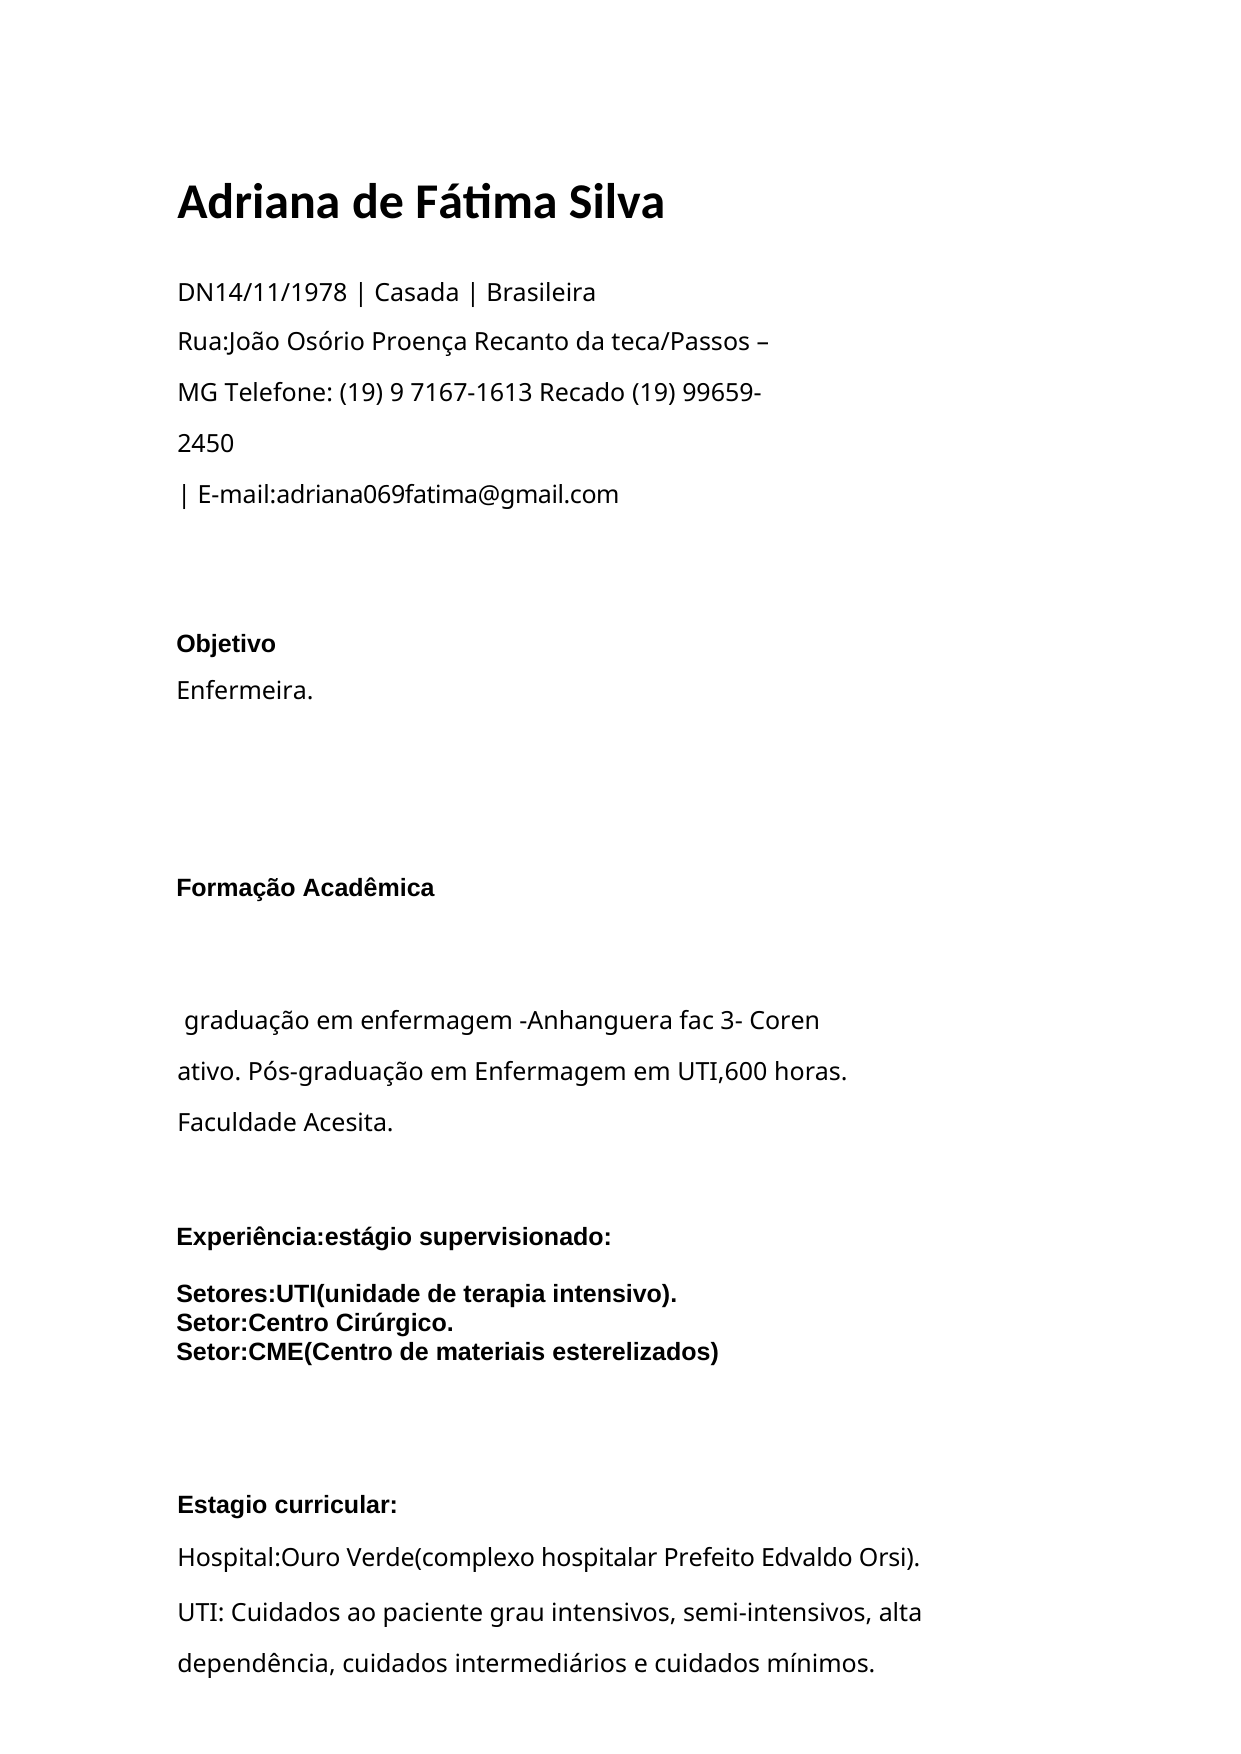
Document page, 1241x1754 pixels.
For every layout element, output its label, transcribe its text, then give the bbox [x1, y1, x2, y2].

title Adriana de Fátima Silva [177, 170, 1065, 231]
text DN14/11/1978 | Casada | Brasileira [177, 274, 1065, 309]
subtitle Setores:UTI(unidade de terapia intensivo). [176, 1279, 1065, 1308]
subtitle Setor:CME(Centro de materiais esterelizados) [176, 1337, 1065, 1365]
subtitle Experiência:estágio supervisionado: [176, 1222, 1065, 1250]
text graduação em enfermagem -Anhanguera fac 3- Coren ativo. Pós-graduação em Enfermagem em UTI,600 horas. [177, 1003, 855, 1088]
text UTI: Cuidados ao paciente grau intensivos, semi-intensivos, alta dependência, cuidados intermediários e cuidados mínimos. [177, 1594, 1047, 1679]
subtitle Objetivo [176, 629, 1065, 658]
subtitle Estagio curricular: [177, 1490, 1065, 1519]
text Hospital:Ouro Verde(complexo hospitalar Prefeito Edvaldo Orsi). [177, 1539, 1065, 1574]
text Enfermeira. [176, 673, 1065, 707]
text | E-mail:adriana069fatima@gmail.com [177, 477, 1065, 511]
text Faculdade Acesita. [177, 1105, 1065, 1139]
text Rua:João Osório Proença Recanto da teca/Passos – MG Telefone: (19) 9 7167-1613 Recado (19) 99659-2450 [177, 323, 795, 459]
subtitle Formação Acadêmica [176, 873, 1065, 902]
subtitle Setor:Centro Cirúrgico. [176, 1308, 1065, 1337]
